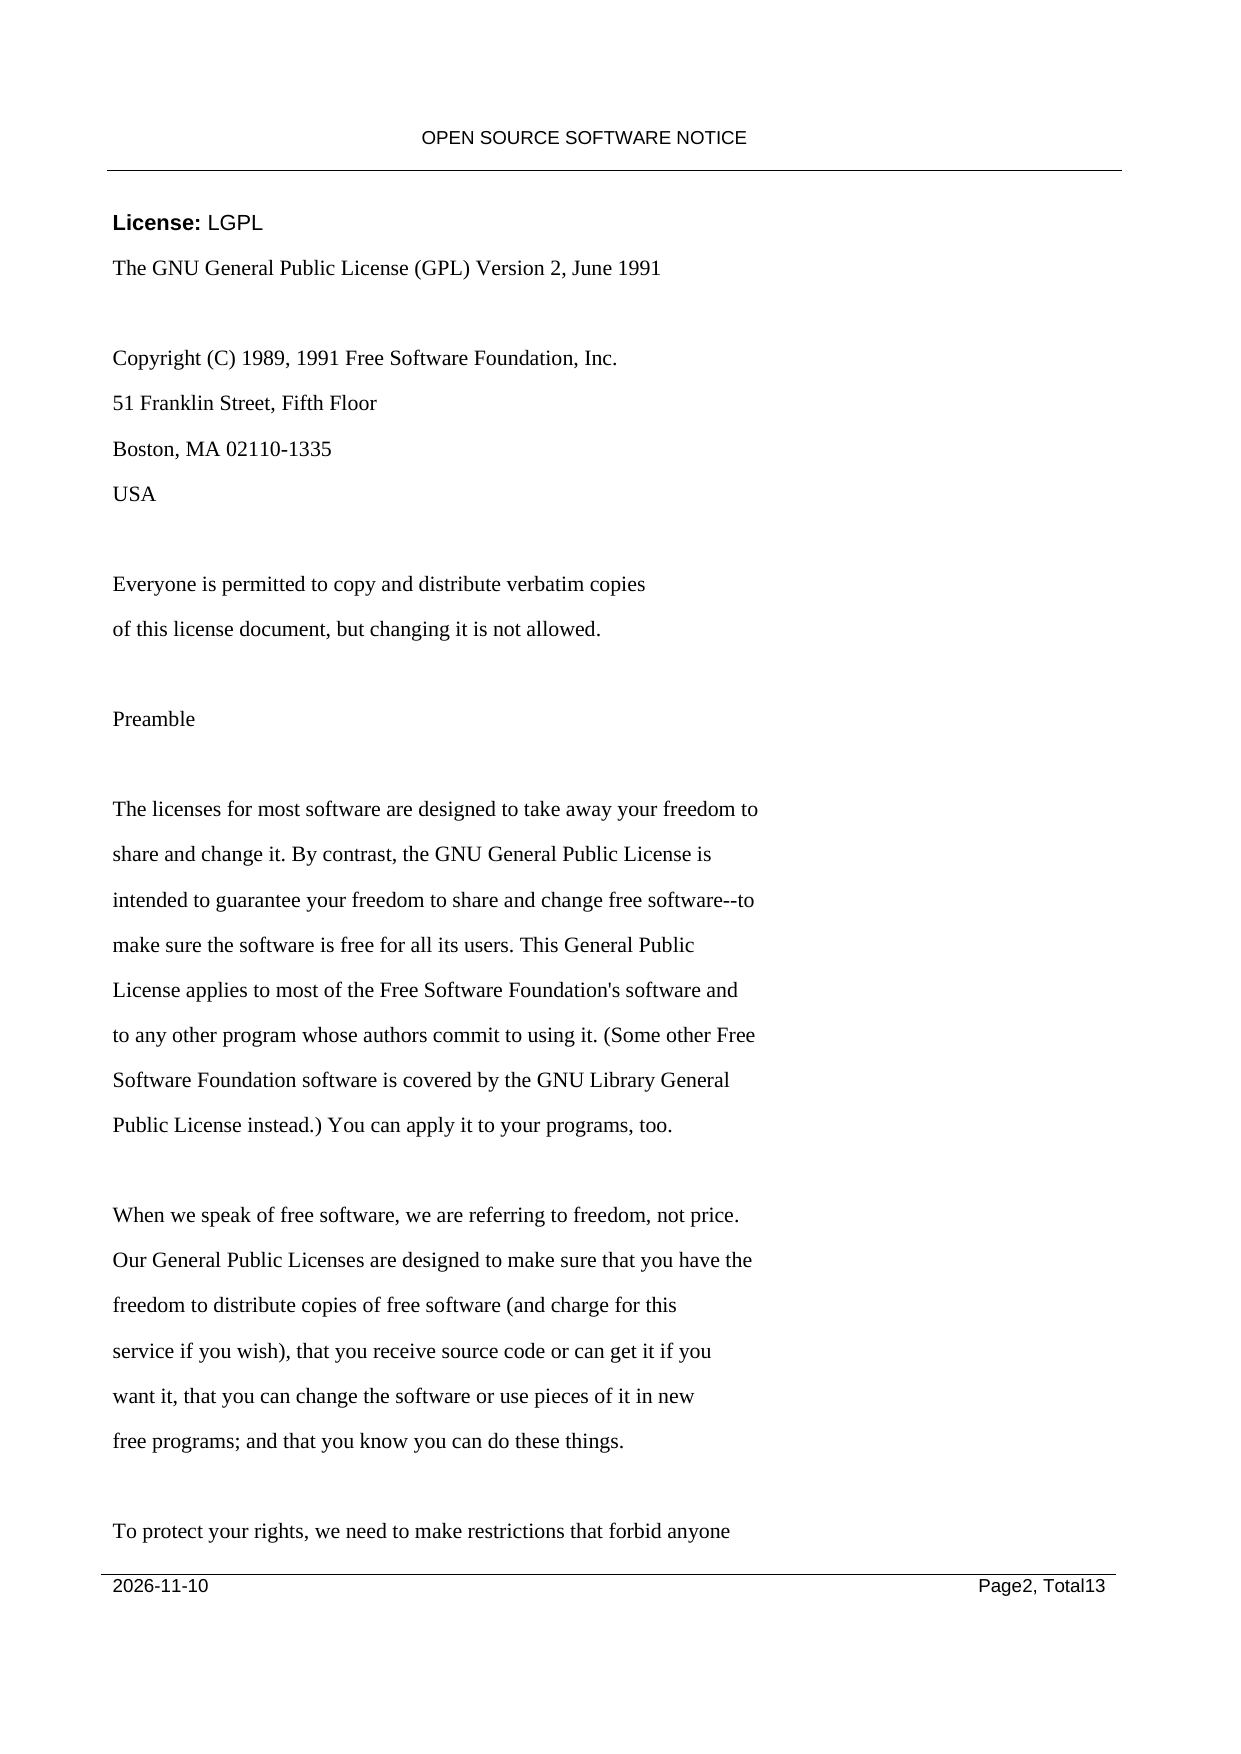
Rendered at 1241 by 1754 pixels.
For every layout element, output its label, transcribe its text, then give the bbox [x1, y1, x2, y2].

text When we speak of free software, we are referring to freedom, not price. [112, 1199, 1128, 1231]
text Public License instead.) You can apply it to your programs, too. [112, 1108, 1128, 1141]
text Everyone is permitted to copy and distribute verbatim copies [112, 567, 1128, 600]
text The licenses for most software are designed to take away your freedom to [112, 793, 1128, 825]
text Our General Public Licenses are designed to make sure that you have the [112, 1244, 1128, 1276]
text of this license document, but changing it is not allowed. [112, 612, 1128, 645]
text License applies to most of the Free Software Foundation's software and [112, 973, 1128, 1006]
text Copyright (C) 1989, 1991 Free Software Foundation, Inc. [112, 342, 1128, 374]
text USA [112, 477, 1128, 509]
text to any other program whose authors commit to using it. (Some other Free [112, 1018, 1128, 1051]
text free programs; and that you know you can do these things. [112, 1424, 1128, 1457]
text Boston, MA 02110-1335 [112, 432, 1128, 464]
text To protect your rights, we need to make restrictions that forbid anyone [112, 1514, 1128, 1547]
text freedom to distribute copies of free software (and charge for this [112, 1289, 1128, 1321]
text make sure the software is free for all its users. This General Public [112, 928, 1128, 961]
text The GNU General Public License (GPL) Version 2, June 1991 [112, 251, 1128, 284]
text want it, that you can change the software or use pieces of it in new [112, 1379, 1128, 1412]
text 51 Franklin Street, Fifth Floor [112, 387, 1128, 419]
text Software Foundation software is covered by the GNU Library General [112, 1063, 1128, 1096]
text Preamble [112, 702, 1128, 735]
text intended to guarantee your freedom to share and change free software--to [112, 883, 1128, 915]
text service if you wish), that you receive source code or can get it if you [112, 1334, 1128, 1366]
text License: LGPL [112, 206, 1128, 239]
text share and change it. By contrast, the GNU General Public License is [112, 838, 1128, 870]
